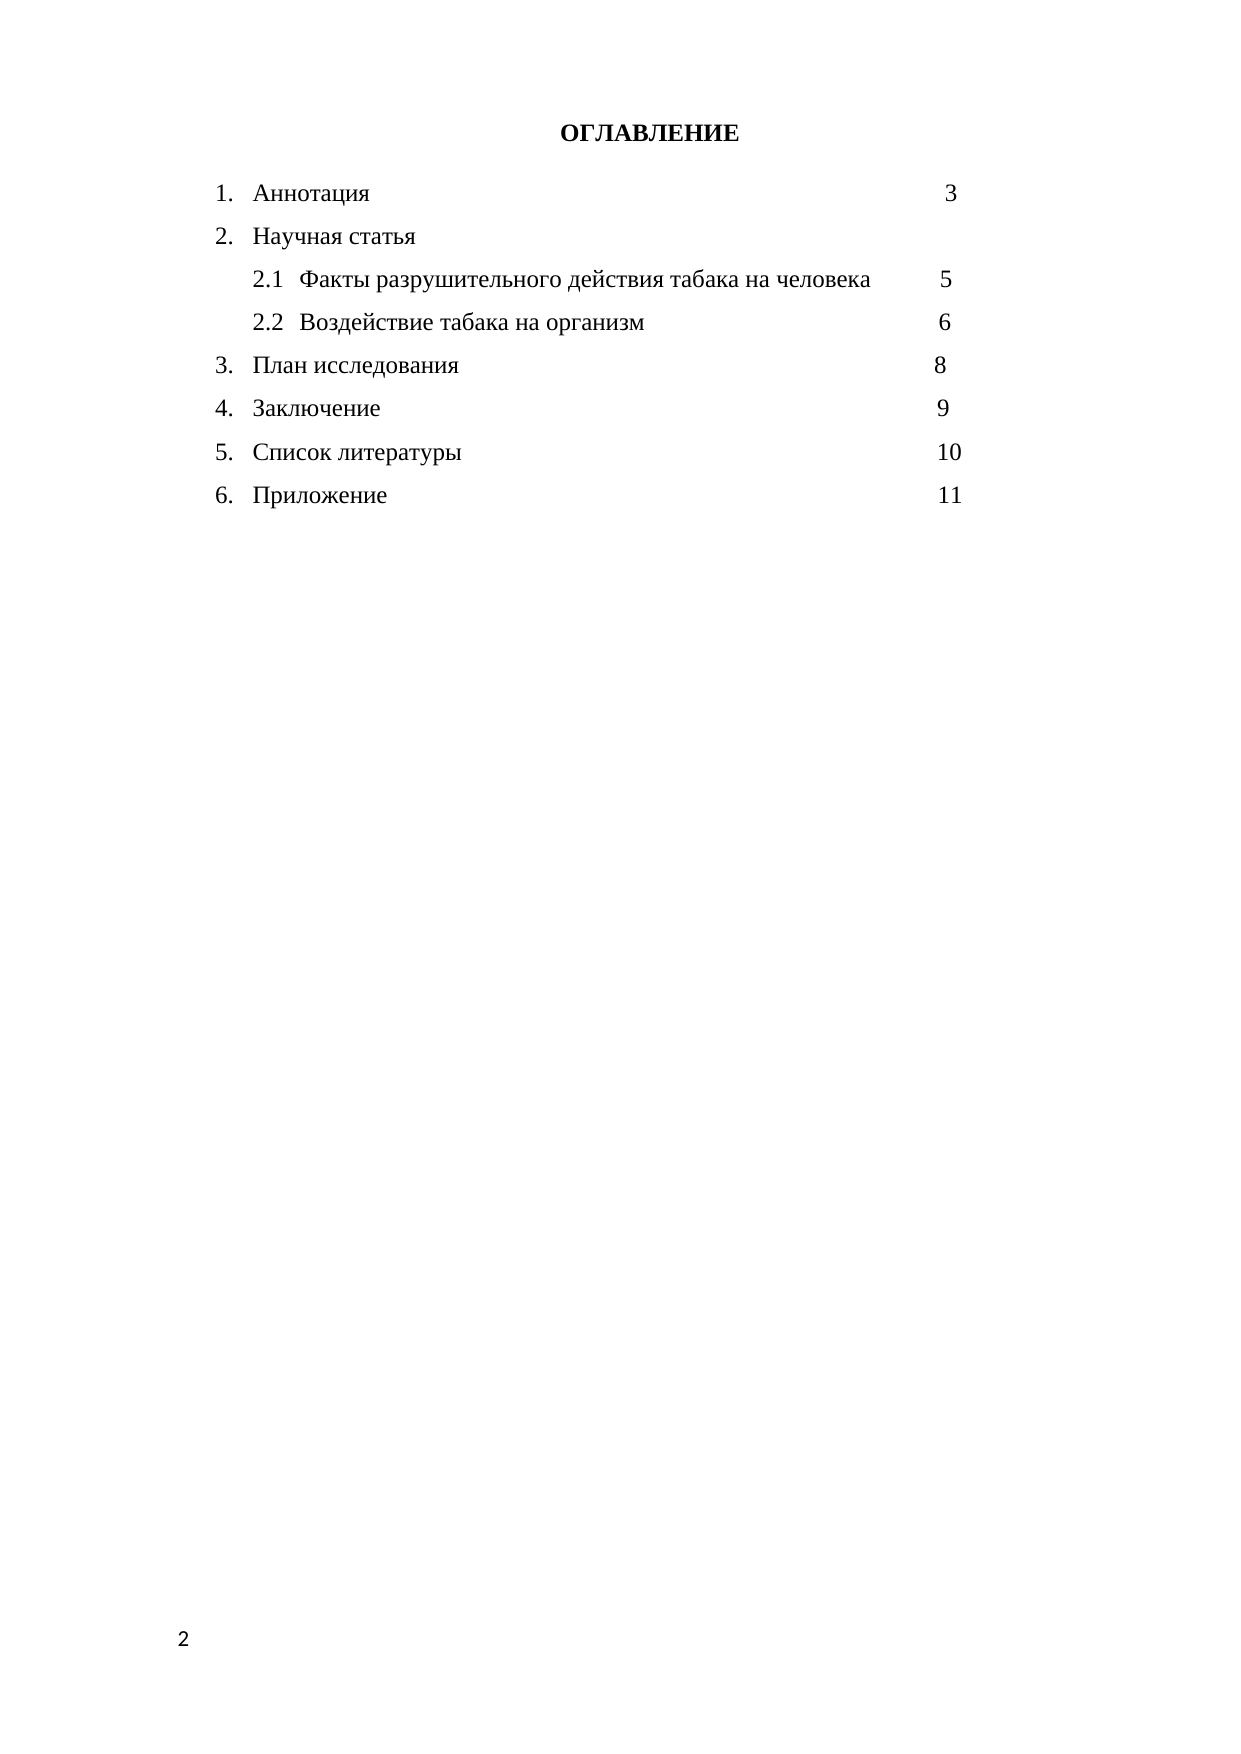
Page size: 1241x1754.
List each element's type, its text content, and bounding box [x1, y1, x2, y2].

list Воздействие табака на организм 6 [252, 307, 1122, 336]
list План исследования 8 [215, 350, 1122, 379]
list Факты разрушительного действия табака на человека 5 [252, 264, 1122, 293]
list Научная статья [215, 221, 1122, 250]
list Заключение 9 [215, 393, 1122, 422]
text ОГЛАВЛЕНИЕ [177, 118, 1122, 147]
list Аннотация 3 [215, 178, 1122, 207]
list Список литературы 10 [215, 437, 1122, 465]
list Приложение 11 [215, 480, 1122, 508]
